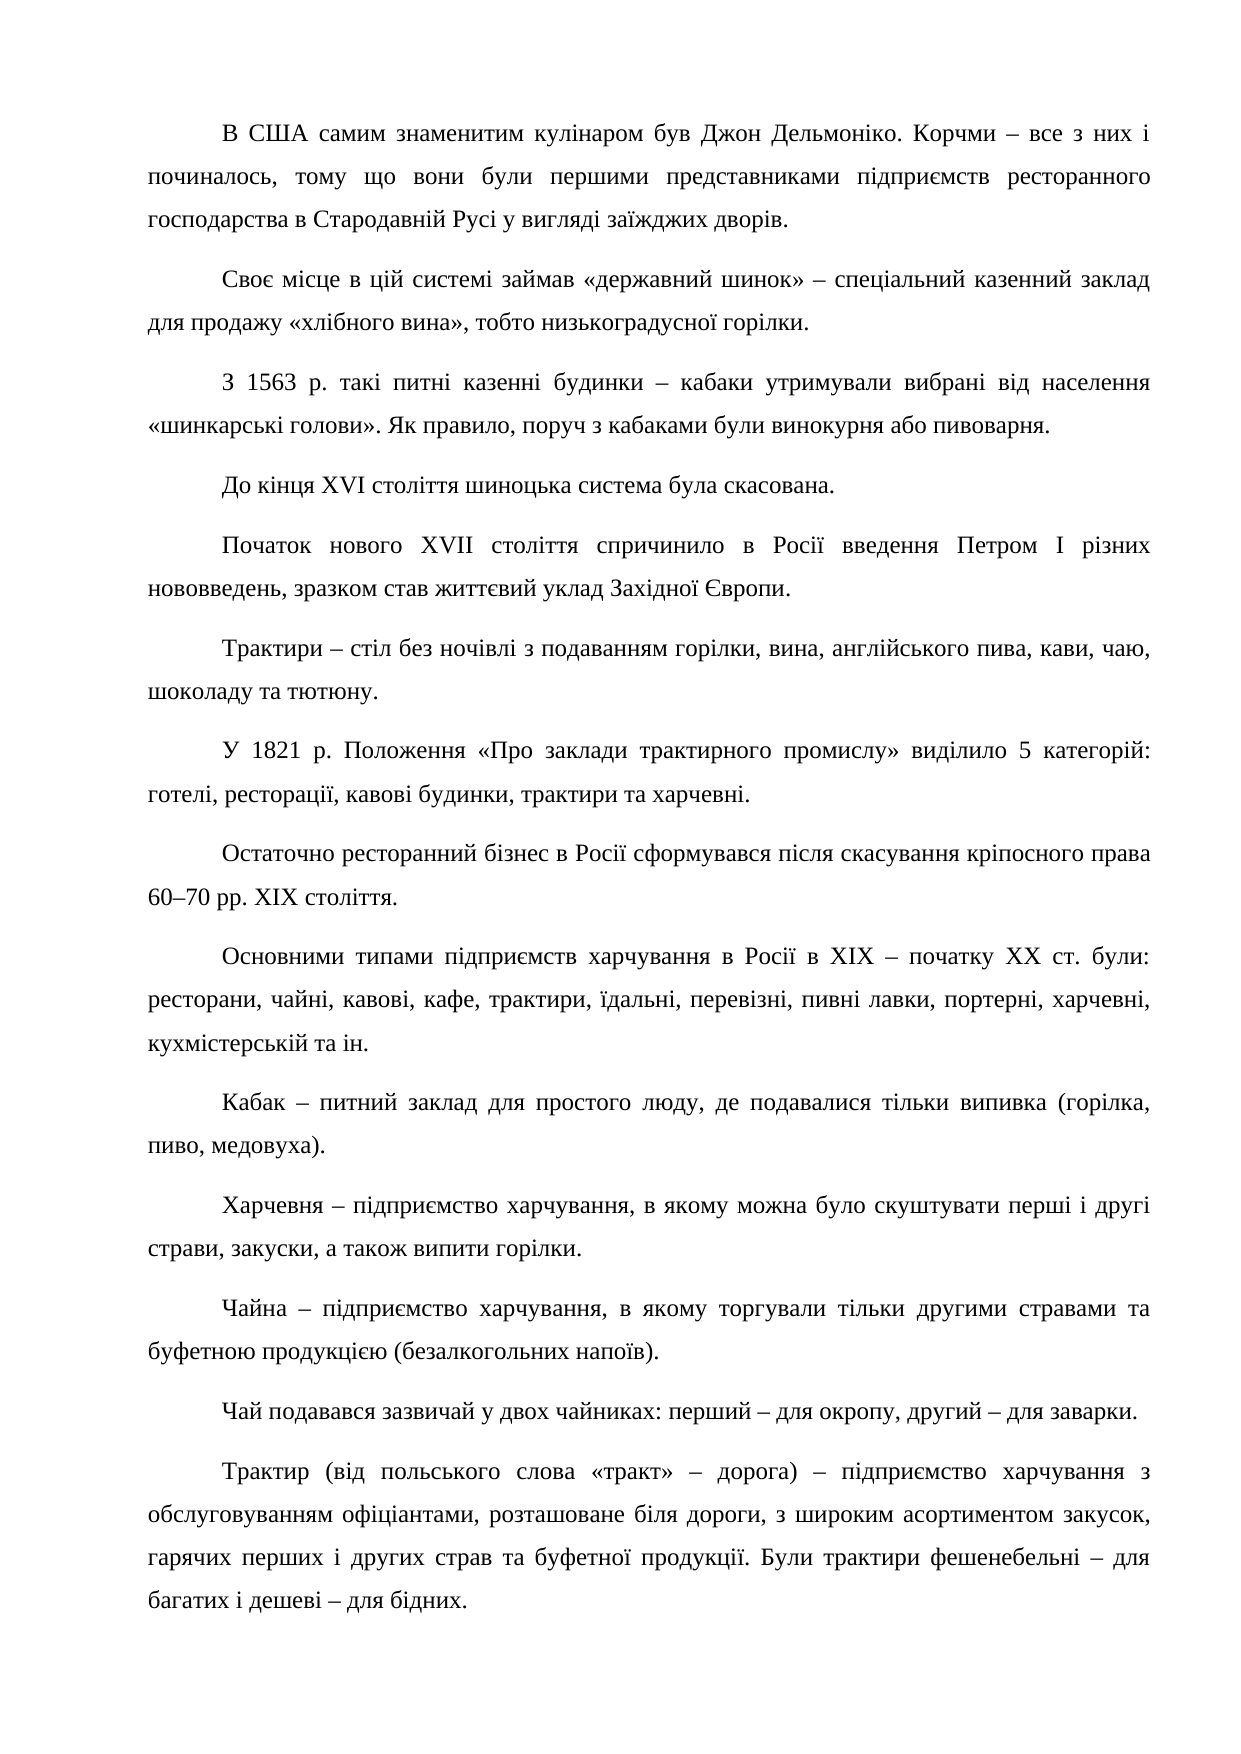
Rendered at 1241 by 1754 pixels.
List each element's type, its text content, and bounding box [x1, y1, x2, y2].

text Трактир (від польського слова «тракт» – дорога) – підприємство харчування з обслуговуванням офіціантами, розташоване біля дороги, з широким асортиментом закусок, гарячих перших і других страв та буфетної продукції. Були трактири фешенебельні – для багатих і дешеві – для бідних. [148, 1456, 1152, 1614]
text Кабак – питний заклад для простого люду, де подавалися тільки випивка (горілка, пиво, медовуха). [148, 1087, 1152, 1159]
text Трактири – стіл без ночівлі з подаванням горілки, вина, англійського пива, кави, чаю, шоколаду та тютюну. [148, 633, 1152, 704]
text Початок нового XVII століття спричинило в Росії введення Петром I різних нововведень, зразком став життєвий уклад Західної Європи. [148, 530, 1152, 602]
text До кінця XVI століття шиноцька система була скасована. [148, 470, 1152, 499]
text В США самим знаменитим кулінаром був Джон Дельмоніко. Корчми – все з них і починалось, тому що вони були першими представниками підприємств ресторанного господарства в Стародавній Русі у вигляді заїжджих дворів. [148, 118, 1152, 233]
text Своє місце в цій системі займав «державний шинок» – спеціальний казенний заклад для продажу «хлібного вина», тобто низькоградусної горілки. [148, 264, 1152, 336]
text Чай подавався зазвичай у двох чайниках: перший – для окропу, другий – для заварки. [148, 1396, 1152, 1425]
text Остаточно ресторанний бізнес в Росії сформувався після скасування кріпосного права 60–70 рр. XIX століття. [148, 838, 1152, 910]
text У 1821 р. Положення «Про заклади трактирного промислу» виділило 5 категорій: готелі, ресторації, кавові будинки, трактири та харчевні. [148, 736, 1152, 807]
text З 1563 р. такі питні казенні будинки – кабаки утримували вибрані від населення «шинкарські голови». Як правило, поруч з кабаками були винокурня або пивоварня. [148, 367, 1152, 439]
text Чайна – підприємство харчування, в якому торгували тільки другими стравами та буфетною продукцією (безалкогольних напоїв). [148, 1293, 1152, 1365]
text Основними типами підприємств харчування в Росії в XIX – початку XX ст. були: ресторани, чайні, кавові, кафе, трактири, їдальні, перевізні, пивні лавки, портерні, харчевні, кухмістерській та ін. [148, 941, 1152, 1056]
text Харчевня – підприємство харчування, в якому можна було скуштувати перші і другі страви, закуски, а також випити горілки. [148, 1190, 1152, 1262]
